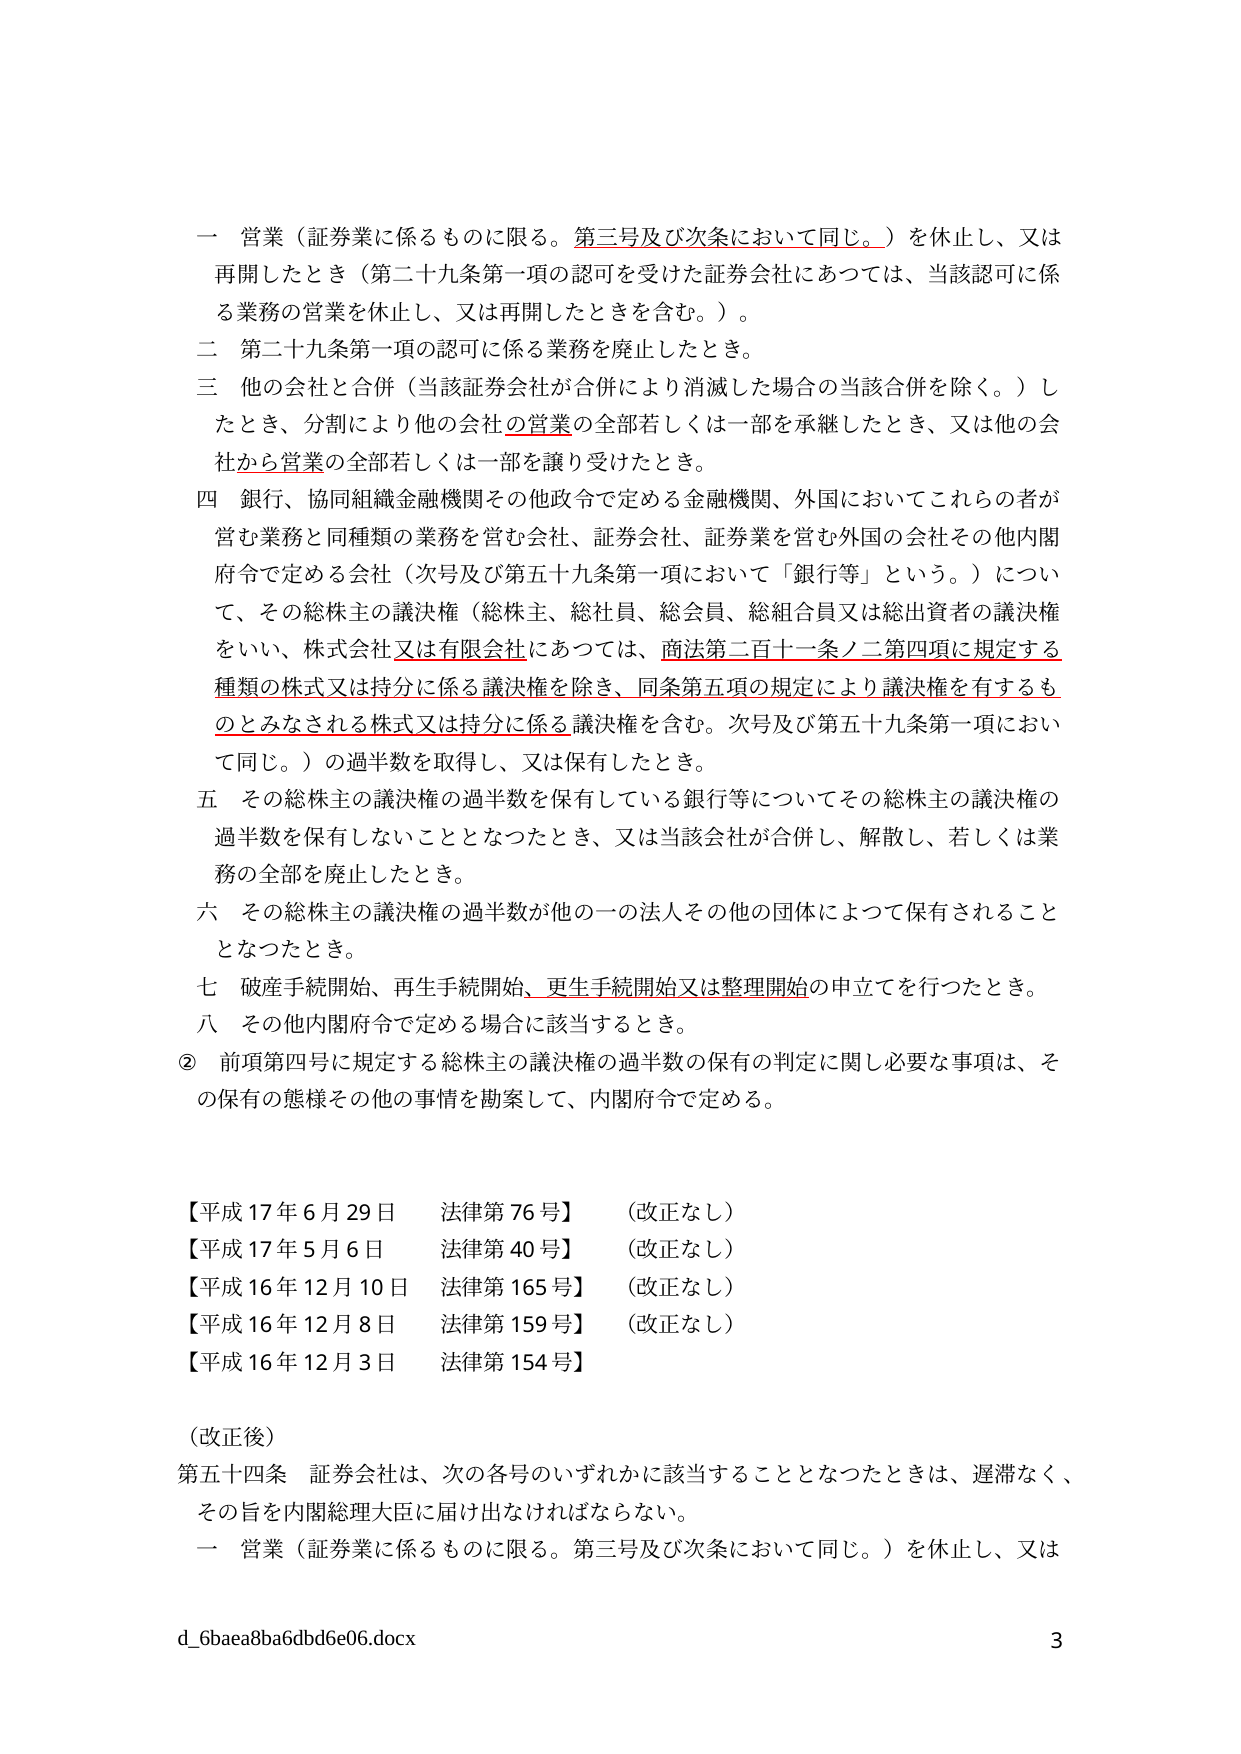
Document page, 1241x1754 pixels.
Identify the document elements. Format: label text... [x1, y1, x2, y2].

text 五 その総株主の議決権の過半数を保有している銀行等についてその総株主の議決権の過半数を保有しないこととなつたとき、又は当該会社が合併し、解散し、若しくは業務の全部を廃止したとき。 [196, 779, 1063, 892]
text 三 他の会社と合併（当該証券会社が合併により消滅した場合の当該合併を除く。）したとき、分割により他の会社の営業の全部若しくは一部を承継したとき、又は他の会社から営業の全部若しくは一部を譲り受けたとき。 [196, 367, 1063, 479]
text 第五十四条 証券会社は、次の各号のいずれかに該当することとなつたときは、遅滞なく、その旨を内閣総理大臣に届け出なければならない。 [177, 1454, 1063, 1529]
text 【平成16年12月3日 法律第154号】 [177, 1342, 1063, 1379]
text 八 その他内閣府令で定める場合に該当するとき。 [196, 1004, 1063, 1042]
text 一 営業（証券業に係るものに限る。第三号及び次条において同じ。）を休止し、又は再開したとき（第二十九条第一項の認可を受けた証券会社にあつては、当該認可に係る業務の営業を休止し、又は再開したときを含む。）。 [196, 217, 1063, 329]
text 六 その総株主の議決権の過半数が他の一の法人その他の団体によつて保有されることとなつたとき。 [196, 892, 1063, 967]
text 【平成16年12月10日 法律第165号】 （改正なし） [177, 1267, 1063, 1304]
text 【平成17年6月29日 法律第76号】 （改正なし） [177, 1192, 1063, 1229]
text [196, 1529, 1063, 1567]
text 四 銀行、協同組織金融機関その他政令で定める金融機関、外国においてこれらの者が営む業務と同種類の業務を営む会社、証券会社、証券業を営む外国の会社その他内閣府令で定める会社（次号及び第五十九条第一項において「銀行等」という。）について、その総株主の議決権（総株主、総社員、総会員、総組合員又は総出資者の議決権をいい、株式会社又は有限会社にあつては、商法第二百十一条ノ二第四項に規定する種類の株式又は持分に係る議決権を除き、同条第五項の規定により議決権を有するものとみなされる株式又は持分に係る議決権を含む。次号及び第五十九条第一項において同じ。）の過半数を取得し、又は保有したとき。 [196, 479, 1063, 779]
text 七 破産手続開始、再生手続開始、更生手続開始又は整理開始の申立てを行つたとき。 [196, 967, 1063, 1004]
text 【平成16年12月8日 法律第159号】 （改正なし） [177, 1304, 1063, 1342]
text （改正後） [177, 1417, 1063, 1454]
text 二 第二十九条第一項の認可に係る業務を廃止したとき。 [196, 329, 1063, 367]
text 【平成17年5月6日 法律第40号】 （改正なし） [177, 1229, 1063, 1267]
text ② 前項第四号に規定する総株主の議決権の過半数の保有の判定に関し必要な事項は、その保有の態様その他の事情を勘案して、内閣府令で定める。 [177, 1042, 1063, 1117]
